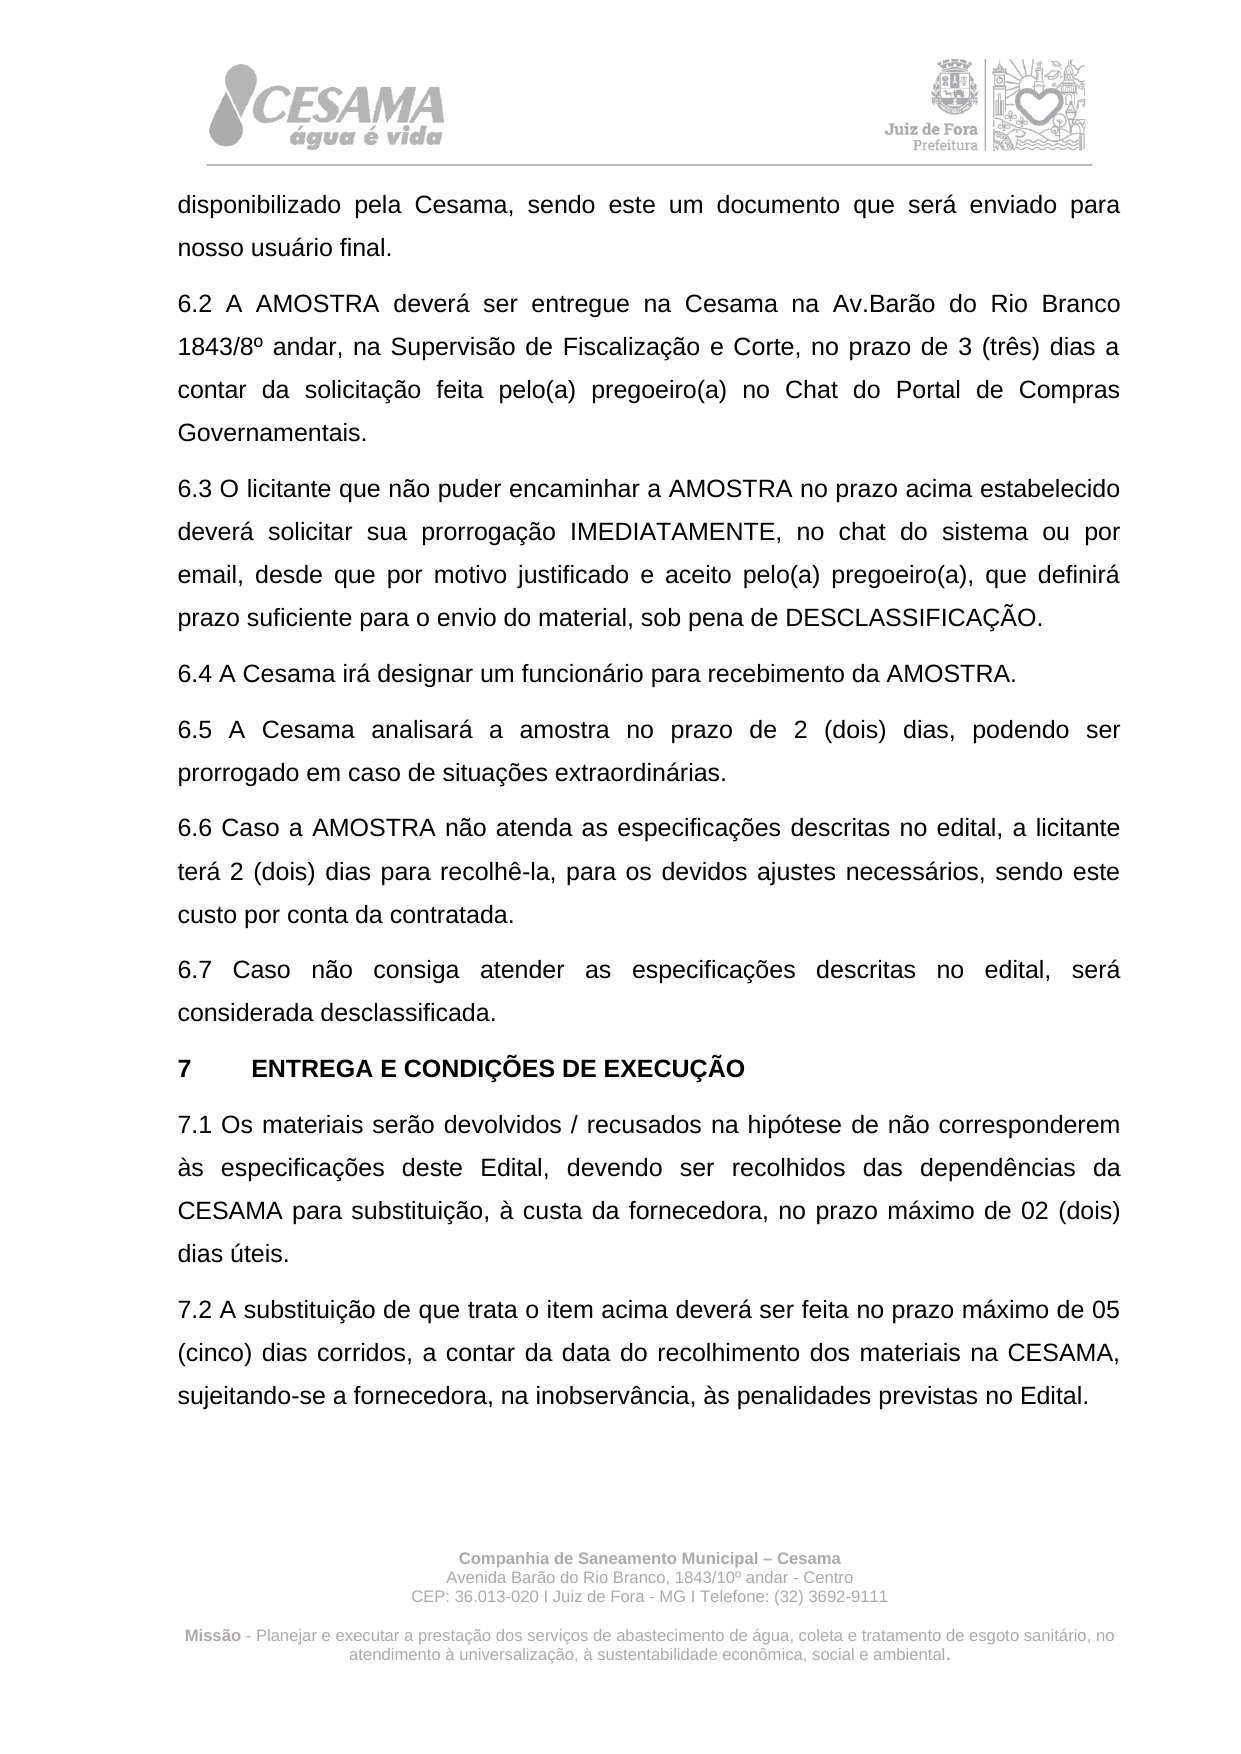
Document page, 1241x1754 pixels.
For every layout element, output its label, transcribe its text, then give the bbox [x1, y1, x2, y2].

picture [206, 59, 1093, 166]
text 7.2 A substituição de que trata o item acima deverá ser feita no prazo máximo de 05 (cinco) dias corridos, a contar da data do recolhimento dos materiais na CESAMA, sujeitando-se a fornecedora, na inobservância, às penalidades previstas no Edital. [177, 1295, 1122, 1410]
text 6.5 A Cesama analisará a amostra no prazo de 2 (dois) dias, podendo ser prorrogado em caso de situações extraordinárias. [177, 715, 1122, 787]
text 7.1 Os materiais serão devolvidos / recusados na hipótese de não corresponderem às especificações deste Edital, devendo ser recolhidos das dependências da CESAMA para substituição, à custa da fornecedora, no prazo máximo de 02 (dois) dias úteis. [177, 1110, 1122, 1268]
text 6.4 A Cesama irá designar um funcionário para recebimento da AMOSTRA. [177, 659, 1122, 688]
text 6.7 Caso não consiga atender as especificações descritas no edital, será considerada desclassificada. [177, 955, 1122, 1027]
text 6.3 O licitante que não puder encaminhar a AMOSTRA no prazo acima estabelecido deverá solicitar sua prorrogação IMEDIATAMENTE, no chat do sistema ou por email, desde que por motivo justificado e aceito pelo(a) pregoeiro(a), que definirá prazo suficiente para o envio do material, sob pena de DESCLASSIFICAÇÃO. [177, 474, 1122, 632]
text 6.2 A AMOSTRA deverá ser entregue na Cesama na Av.Barão do Rio Branco 1843/8º andar, na Supervisão de Fiscalização e Corte, no prazo de 3 (três) dias a contar da solicitação feita pelo(a) pregoeiro(a) no Chat do Portal de Compras Governamentais. [177, 289, 1122, 447]
text 6.6 Caso a AMOSTRA não atenda as especificações descritas no edital, a licitante terá 2 (dois) dias para recolhê-la, para os devidos ajustes necessários, sendo este custo por conta da contratada. [177, 813, 1122, 928]
list ENTREGA E CONDIÇÕES DE EXECUÇÃO [177, 1054, 1122, 1083]
